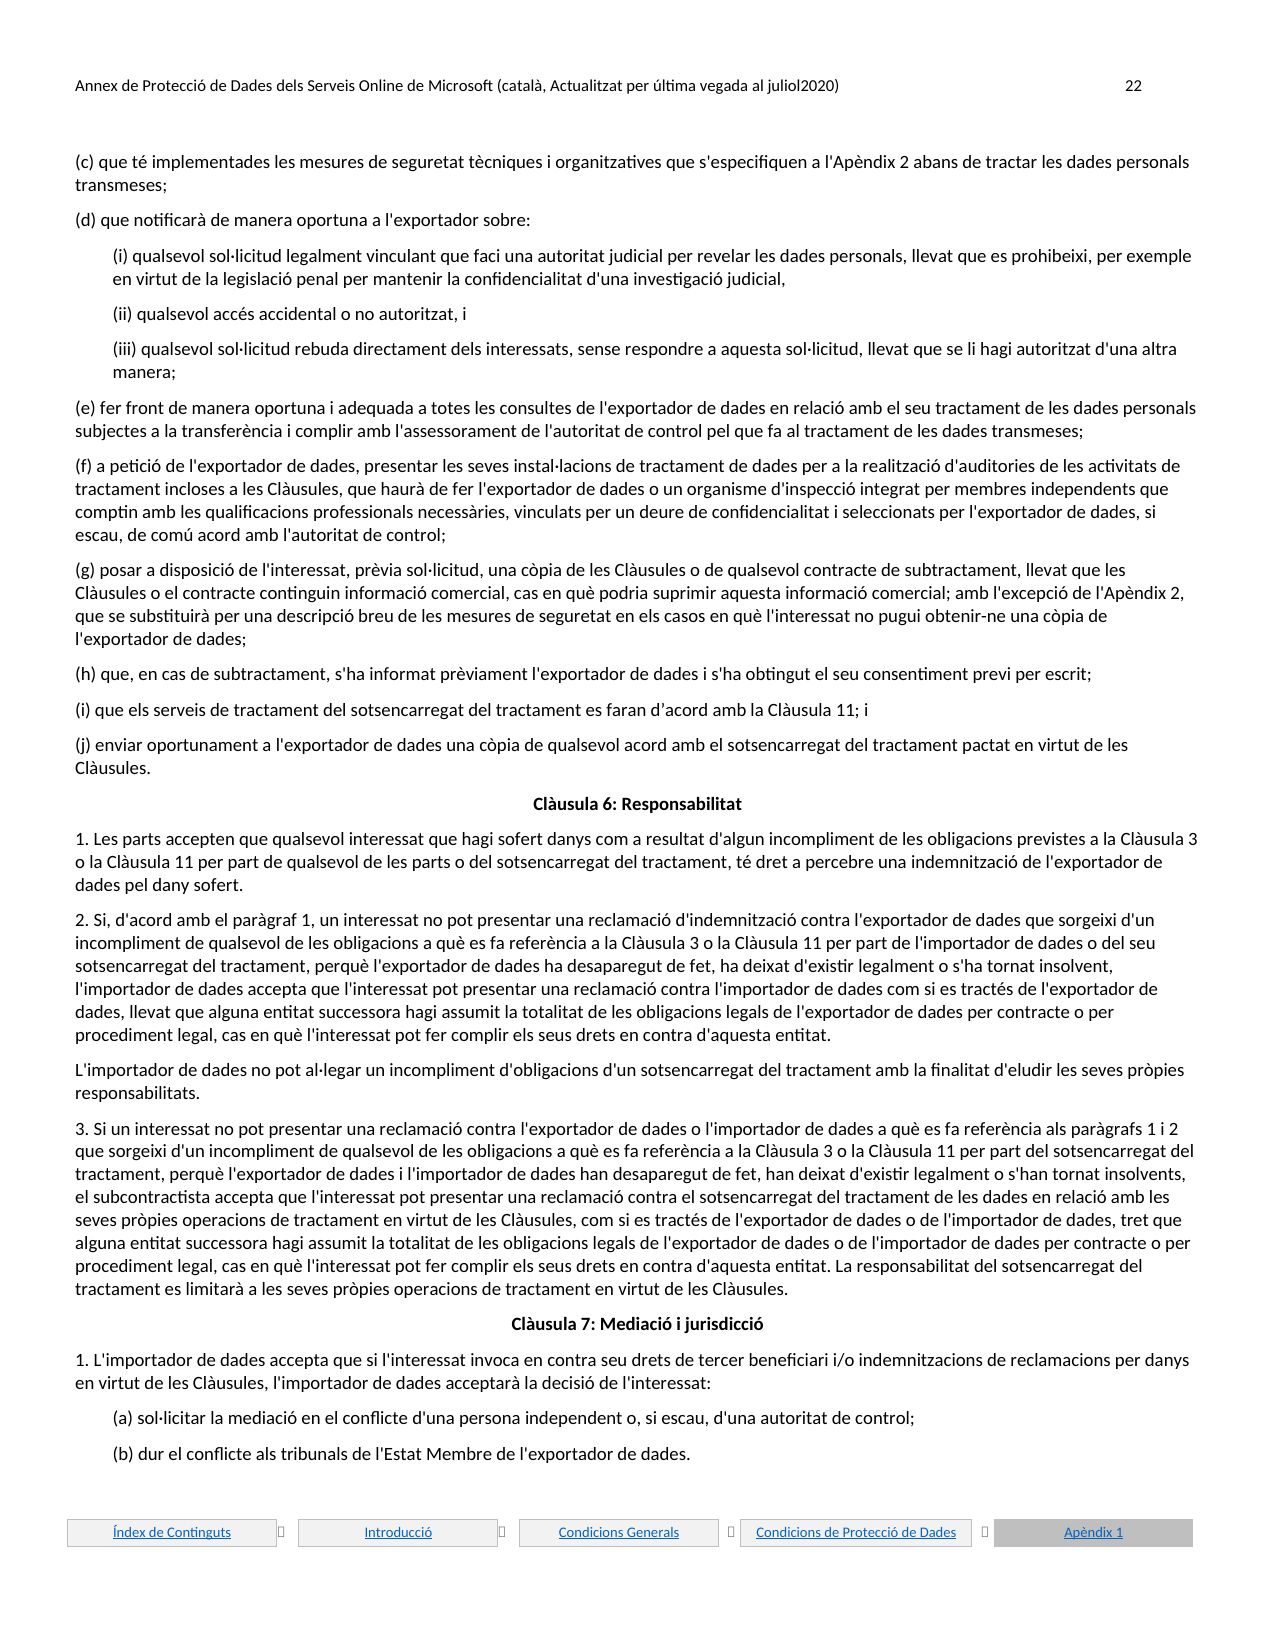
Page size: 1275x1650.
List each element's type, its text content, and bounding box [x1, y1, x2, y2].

list (i) que els serveis de tractament del sotsencarregat del tractament es faran d’acord amb la Clàusula 11; i [75, 698, 1200, 721]
list (iii) qualsevol sol·licitud rebuda directament dels interessats, sense respondre a aquesta sol·licitud, llevat que se li hagi autoritzat d'una altra manera; [112, 337, 1200, 383]
list 1. L'importador de dades accepta que si l'interessat invoca en contra seu drets de tercer beneficiari i/o indemnitzacions de reclamacions per danys en virtut de les Clàusules, l'importador de dades acceptarà la decisió de l'interessat: [75, 1348, 1200, 1394]
list 1. Les parts accepten que qualsevol interessat que hagi sofert danys com a resultat d'algun incompliment de les obligacions previstes a la Clàusula 3 o la Clàusula 11 per part de qualsevol de les parts o del sotsencarregat del tractament, té dret a percebre una indemnització de l'exportador de dades pel dany sofert. [75, 827, 1200, 896]
list 2. Si, d'acord amb el paràgraf 1, un interessat no pot presentar una reclamació d'indemnització contra l'exportador de dades que sorgeixi d'un incompliment de qualsevol de les obligacions a què es fa referència a la Clàusula 3 o la Clàusula 11 per part de l'importador de dades o del seu sotsencarregat del tractament, perquè l'exportador de dades ha desaparegut de fet, ha deixat d'existir legalment o s'ha tornat insolvent, l'importador de dades accepta que l'interessat pot presentar una reclamació contra l'importador de dades com si es tractés de l'exportador de dades, llevat que alguna entitat successora hagi assumit la totalitat de les obligacions legals de l'exportador de dades per contracte o per procediment legal, cas en què l'interessat pot fer complir els seus drets en contra d'aquesta entitat. [75, 908, 1200, 1046]
list L'importador de dades no pot al·legar un incompliment d'obligacions d'un sotsencarregat del tractament amb la finalitat d'eludir les seves pròpies responsabilitats. [75, 1058, 1200, 1104]
list (g) posar a disposició de l'interessat, prèvia sol·licitud, una còpia de les Clàusules o de qualsevol contracte de subtractament, llevat que les Clàusules o el contracte continguin informació comercial, cas en què podria suprimir aquesta informació comercial; amb l'excepció de l'Apèndix 2, que se substituirà per una descripció breu de les mesures de seguretat en els casos en què l'interessat no pugui obtenir-ne una còpia de l'exportador de dades; [75, 558, 1200, 650]
list (b) dur el conflicte als tribunals de l'Estat Membre de l'exportador de dades. [112, 1442, 1200, 1464]
list (c) que té implementades les mesures de seguretat tècniques i organitzatives que s'especifiquen a l'Apèndix 2 abans de tractar les dades personals transmeses; [75, 150, 1200, 196]
list (h) que, en cas de subtractament, s'ha informat prèviament l'exportador de dades i s'ha obtingut el seu consentiment previ per escrit; [75, 662, 1200, 685]
list 3. Si un interessat no pot presentar una reclamació contra l'exportador de dades o l'importador de dades a què es fa referència als paràgrafs 1 i 2 que sorgeixi d'un incompliment de qualsevol de les obligacions a què es fa referència a la Clàusula 3 o la Clàusula 11 per part del sotsencarregat del tractament, perquè l'exportador de dades i l'importador de dades han desaparegut de fet, han deixat d'existir legalment o s'han tornat insolvents, el subcontractista accepta que l'interessat pot presentar una reclamació contra el sotsencarregat del tractament de les dades en relació amb les seves pròpies operacions de tractament en virtut de les Clàusules, com si es tractés de l'exportador de dades o de l'importador de dades, tret que alguna entitat successora hagi assumit la totalitat de les obligacions legals de l'exportador de dades o de l'importador de dades per contracte o per procediment legal, cas en què l'interessat pot fer complir els seus drets en contra d'aquesta entitat. La responsabilitat del sotsencarregat del tractament es limitarà a les seves pròpies operacions de tractament en virtut de les Clàusules. [75, 1117, 1200, 1300]
list (f) a petició de l'exportador de dades, presentar les seves instal·lacions de tractament de dades per a la realització d'auditories de les activitats de tractament incloses a les Clàusules, que haurà de fer l'exportador de dades o un organisme d'inspecció integrat per membres independents que comptin amb les qualificacions professionals necessàries, vinculats per un deure de confidencialitat i seleccionats per l'exportador de dades, si escau, de comú acord amb l'autoritat de control; [75, 454, 1200, 546]
list (d) que notificarà de manera oportuna a l'exportador sobre: [75, 208, 1200, 231]
list (a) sol·licitar la mediació en el conflicte d'una persona independent o, si escau, d'una autoritat de control; [112, 1406, 1200, 1429]
list (e) fer front de manera oportuna i adequada a totes les consultes de l'exportador de dades en relació amb el seu tractament de les dades personals subjectes a la transferència i complir amb l'assessorament de l'autoritat de control pel que fa al tractament de les dades transmeses; [75, 396, 1200, 442]
list (ii) qualsevol accés accidental o no autoritzat, i [112, 302, 1200, 325]
list Clàusula 7: Mediació i jurisdicció [75, 1312, 1200, 1335]
list Clàusula 6: Responsabilitat [75, 792, 1200, 814]
list (i) qualsevol sol·licitud legalment vinculant que faci una autoritat judicial per revelar les dades personals, llevat que es prohibeixi, per exemple en virtut de la legislació penal per mantenir la confidencialitat d'una investigació judicial, [112, 244, 1200, 289]
list (j) enviar oportunament a l'exportador de dades una còpia de qualsevol acord amb el sotsencarregat del tractament pactat en virtut de les Clàusules. [75, 733, 1200, 779]
